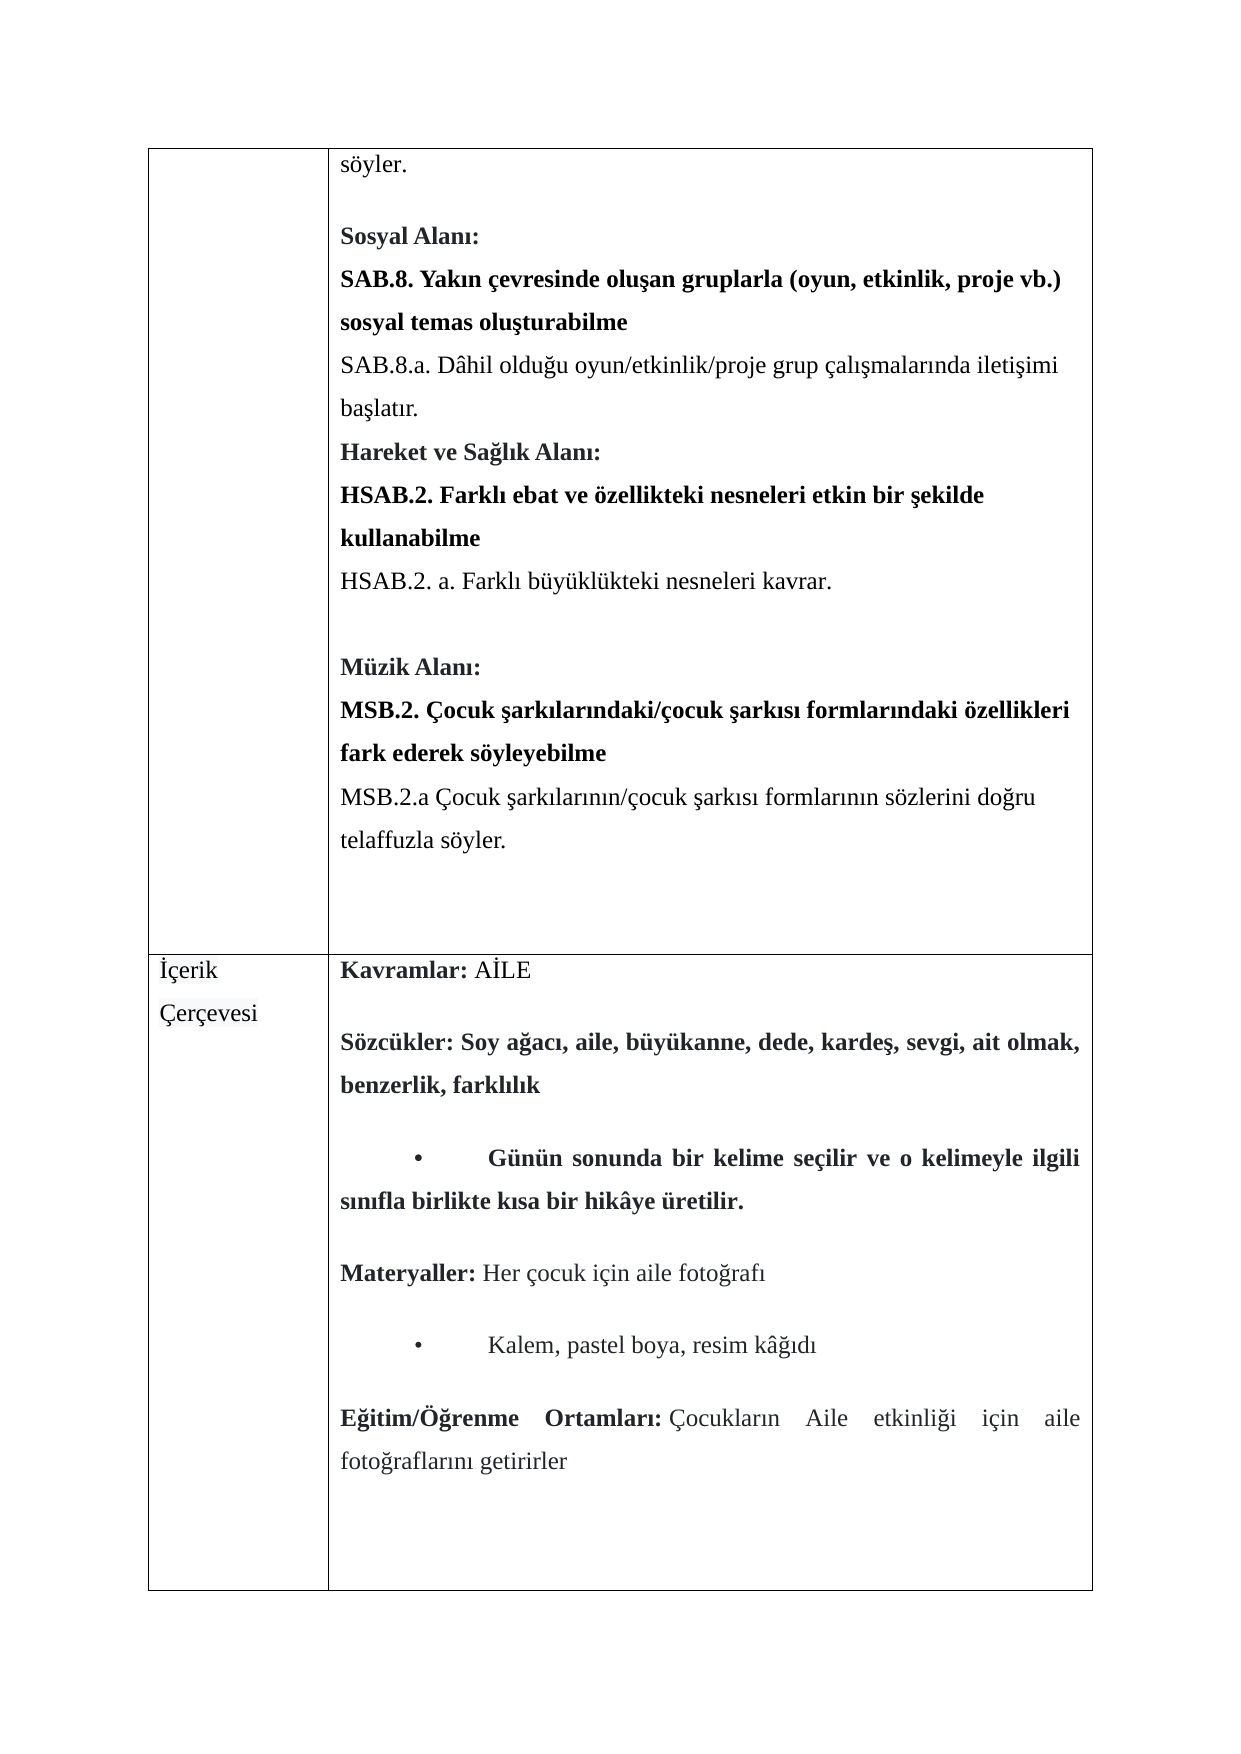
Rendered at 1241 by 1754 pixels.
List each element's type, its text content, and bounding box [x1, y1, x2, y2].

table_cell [329, 955, 1092, 1590]
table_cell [329, 149, 1092, 954]
table_cell İçerik Çerçevesi [149, 955, 328, 1590]
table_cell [149, 149, 328, 954]
